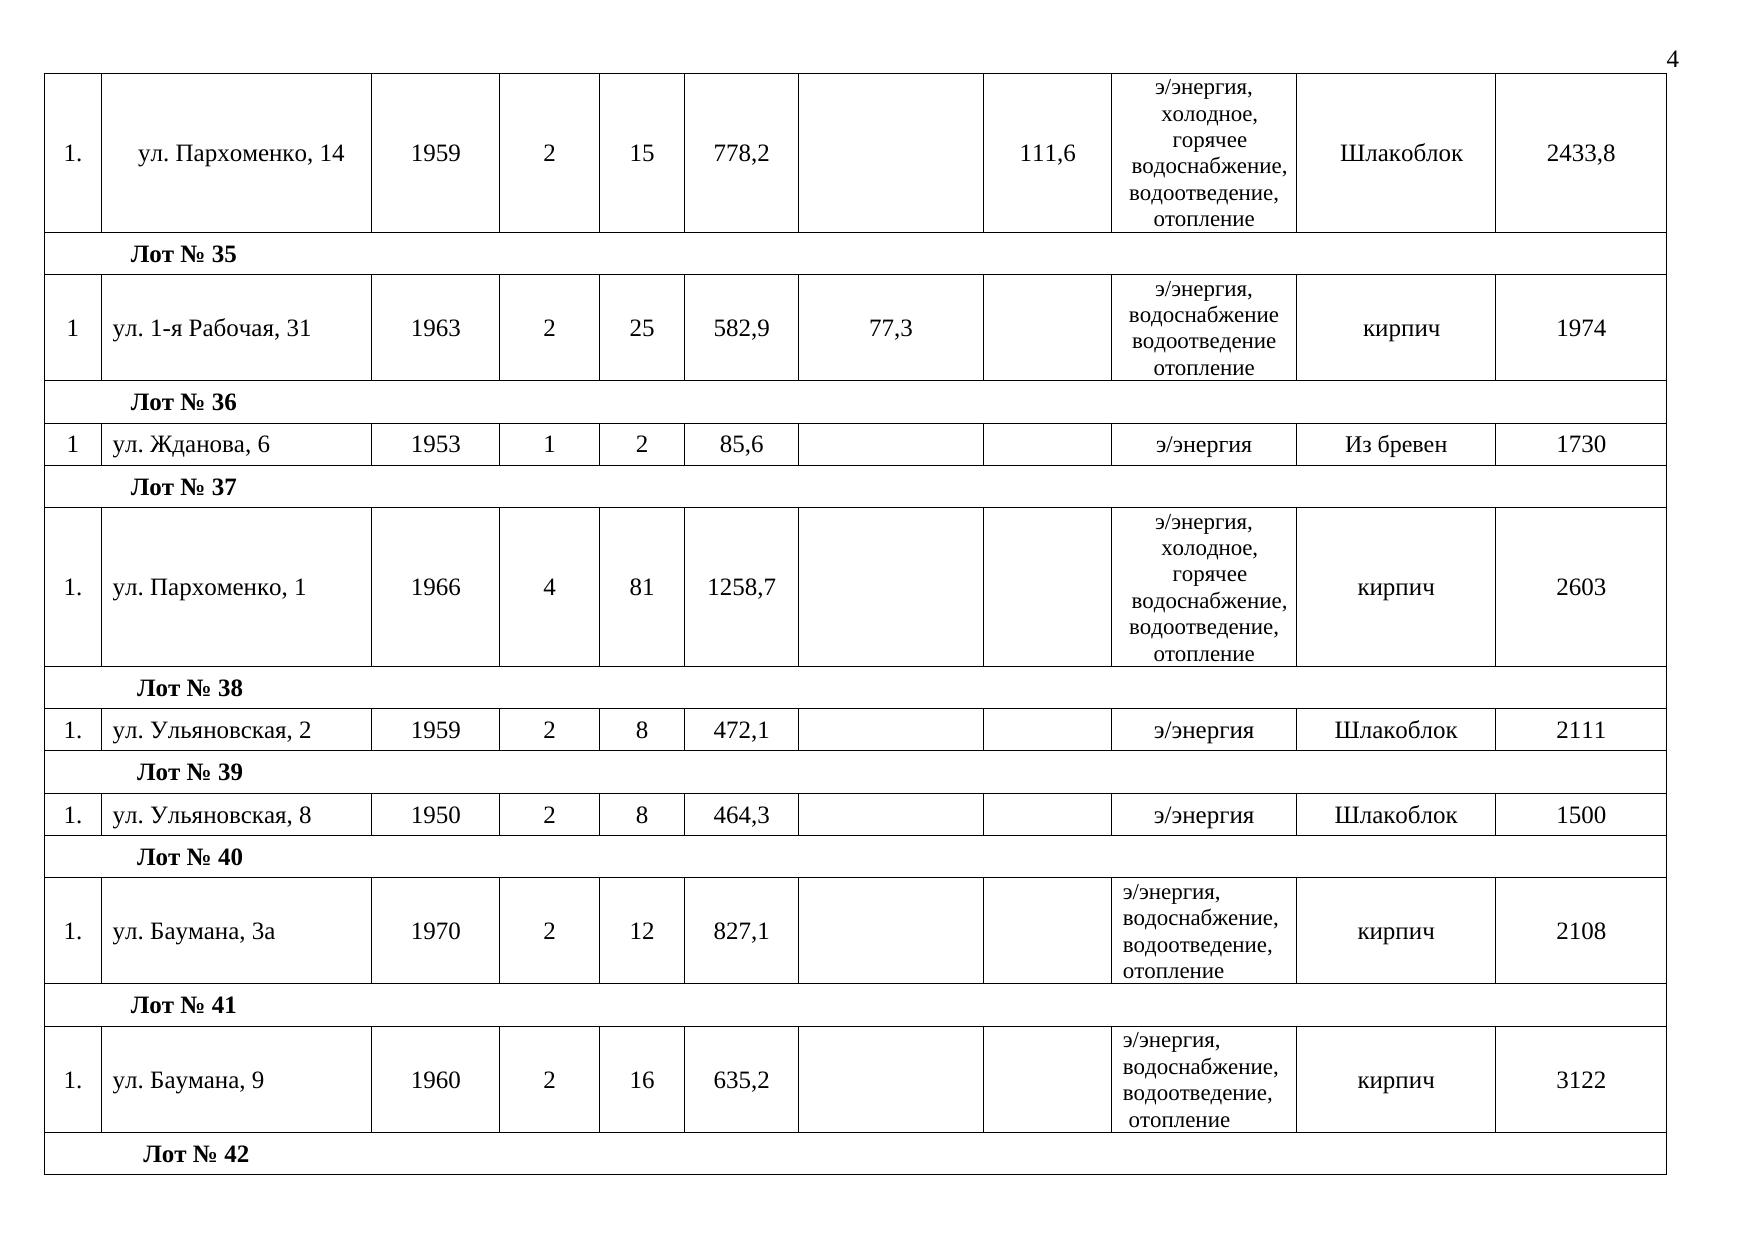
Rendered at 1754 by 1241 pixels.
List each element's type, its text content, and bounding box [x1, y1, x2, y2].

table_cell 1 [45, 275, 101, 380]
table_cell 1960 [372, 1027, 499, 1132]
table_cell Лот № 40 [45, 836, 1666, 877]
table_cell Из бревен [1297, 424, 1495, 464]
table_cell Лот № 35 [45, 233, 1666, 274]
table_cell 8 [600, 709, 684, 750]
table_cell 25 [600, 275, 684, 380]
table_cell 2111 [1496, 709, 1666, 750]
table_cell ул. Баумана, 9 [102, 1027, 371, 1132]
table_cell 635,2 [685, 1027, 798, 1132]
table_cell 472,1 [685, 709, 798, 750]
table_cell 1 [45, 424, 101, 464]
table_cell 2433,8 [1496, 74, 1666, 232]
table_cell Лот № 41 [45, 984, 1666, 1026]
table_cell [799, 709, 983, 750]
table_cell 2 [500, 275, 599, 380]
table_cell 1966 [372, 508, 499, 666]
table_cell 2 [500, 878, 599, 983]
table_cell 1959 [372, 709, 499, 750]
table_cell 2108 [1496, 878, 1666, 983]
table_cell 2 [500, 1027, 599, 1132]
table_cell [799, 1027, 983, 1132]
table_cell 12 [600, 878, 684, 983]
table_cell э/энергия, водоснабжение, водоотведение, отопление [1112, 878, 1296, 983]
table_cell 1258,7 [685, 508, 798, 666]
table_cell [984, 508, 1111, 666]
table_cell 827,1 [685, 878, 798, 983]
table_cell [984, 709, 1111, 750]
table_cell 582,9 [685, 275, 798, 380]
table_cell э/энергия, холодное, горячее водоснабжение, водоотведение, отопление [1112, 508, 1296, 666]
table_cell [984, 424, 1111, 464]
table_cell Шлакоблок [1297, 709, 1495, 750]
table_cell 1959 [372, 74, 499, 232]
table_cell 16 [600, 1027, 684, 1132]
table_cell ул. Жданова, 6 [102, 424, 371, 464]
table_cell 1953 [372, 424, 499, 464]
table_cell 778,2 [685, 74, 798, 232]
table_cell 85,6 [685, 424, 798, 464]
table_cell [799, 878, 983, 983]
table_cell 3122 [1496, 1027, 1666, 1132]
table_cell ул. Пархоменко, 14 [102, 74, 371, 232]
table_cell Шлакоблок [1297, 74, 1495, 232]
table_cell 2603 [1496, 508, 1666, 666]
table_cell 2 [600, 424, 684, 464]
table_cell 2 [500, 74, 599, 232]
table_cell кирпич [1297, 508, 1495, 666]
table_cell 77,3 [799, 275, 983, 380]
table_cell ул. Пархоменко, 1 [102, 508, 371, 666]
table_cell э/энергия [1112, 794, 1296, 835]
table_cell 111,6 [984, 74, 1111, 232]
table_cell ул. 1-я Рабочая, 31 [102, 275, 371, 380]
table_cell кирпич [1297, 1027, 1495, 1132]
table_cell ул. Баумана, 3а [102, 878, 371, 983]
table_cell Лот № 37 [45, 466, 1666, 507]
table_cell Лот № 42 [45, 1133, 1666, 1174]
table_cell 15 [600, 74, 684, 232]
table_cell [984, 275, 1111, 380]
table_cell 8 [600, 794, 684, 835]
table_cell 1. [45, 794, 101, 835]
table_cell кирпич [1297, 878, 1495, 983]
table_cell ул. Ульяновская, 8 [102, 794, 371, 835]
table_cell [984, 794, 1111, 835]
table_cell Лот № 39 [45, 751, 1666, 792]
table_cell 2 [500, 794, 599, 835]
table_cell э/энергия [1112, 709, 1296, 750]
table_cell [799, 794, 983, 835]
table_cell 81 [600, 508, 684, 666]
table_cell ул. Ульяновская, 2 [102, 709, 371, 750]
table_cell 1. [45, 1027, 101, 1132]
table_cell [799, 424, 983, 464]
table_cell 4 [500, 508, 599, 666]
table_cell [984, 1027, 1111, 1132]
table_cell 1730 [1496, 424, 1666, 464]
table_cell э/энергия, водоснабжение, водоотведение, отопление [1112, 1027, 1296, 1132]
table_cell 464,3 [685, 794, 798, 835]
table_cell Шлакоблок [1297, 794, 1495, 835]
table_cell 1. [45, 878, 101, 983]
table_cell Лот № 36 [45, 381, 1666, 422]
table_cell 1 [500, 424, 599, 464]
table_cell [799, 508, 983, 666]
table_cell Лот № 38 [45, 667, 1666, 708]
table_cell 1963 [372, 275, 499, 380]
table_cell 1950 [372, 794, 499, 835]
table_cell 1. [45, 709, 101, 750]
table_cell 1970 [372, 878, 499, 983]
table_cell [799, 74, 983, 232]
table_cell 1. [45, 74, 101, 232]
table_cell э/энергия, холодное, горячее водоснабжение, водоотведение, отопление [1112, 74, 1296, 232]
table_cell [984, 878, 1111, 983]
table_cell э/энергия, водоснабжение водоотведение отопление [1112, 275, 1296, 380]
table_cell кирпич [1297, 275, 1495, 380]
table_cell 2 [500, 709, 599, 750]
table_cell э/энергия [1112, 424, 1296, 464]
table_cell 1500 [1496, 794, 1666, 835]
table_cell 1974 [1496, 275, 1666, 380]
table_cell 1. [45, 508, 101, 666]
